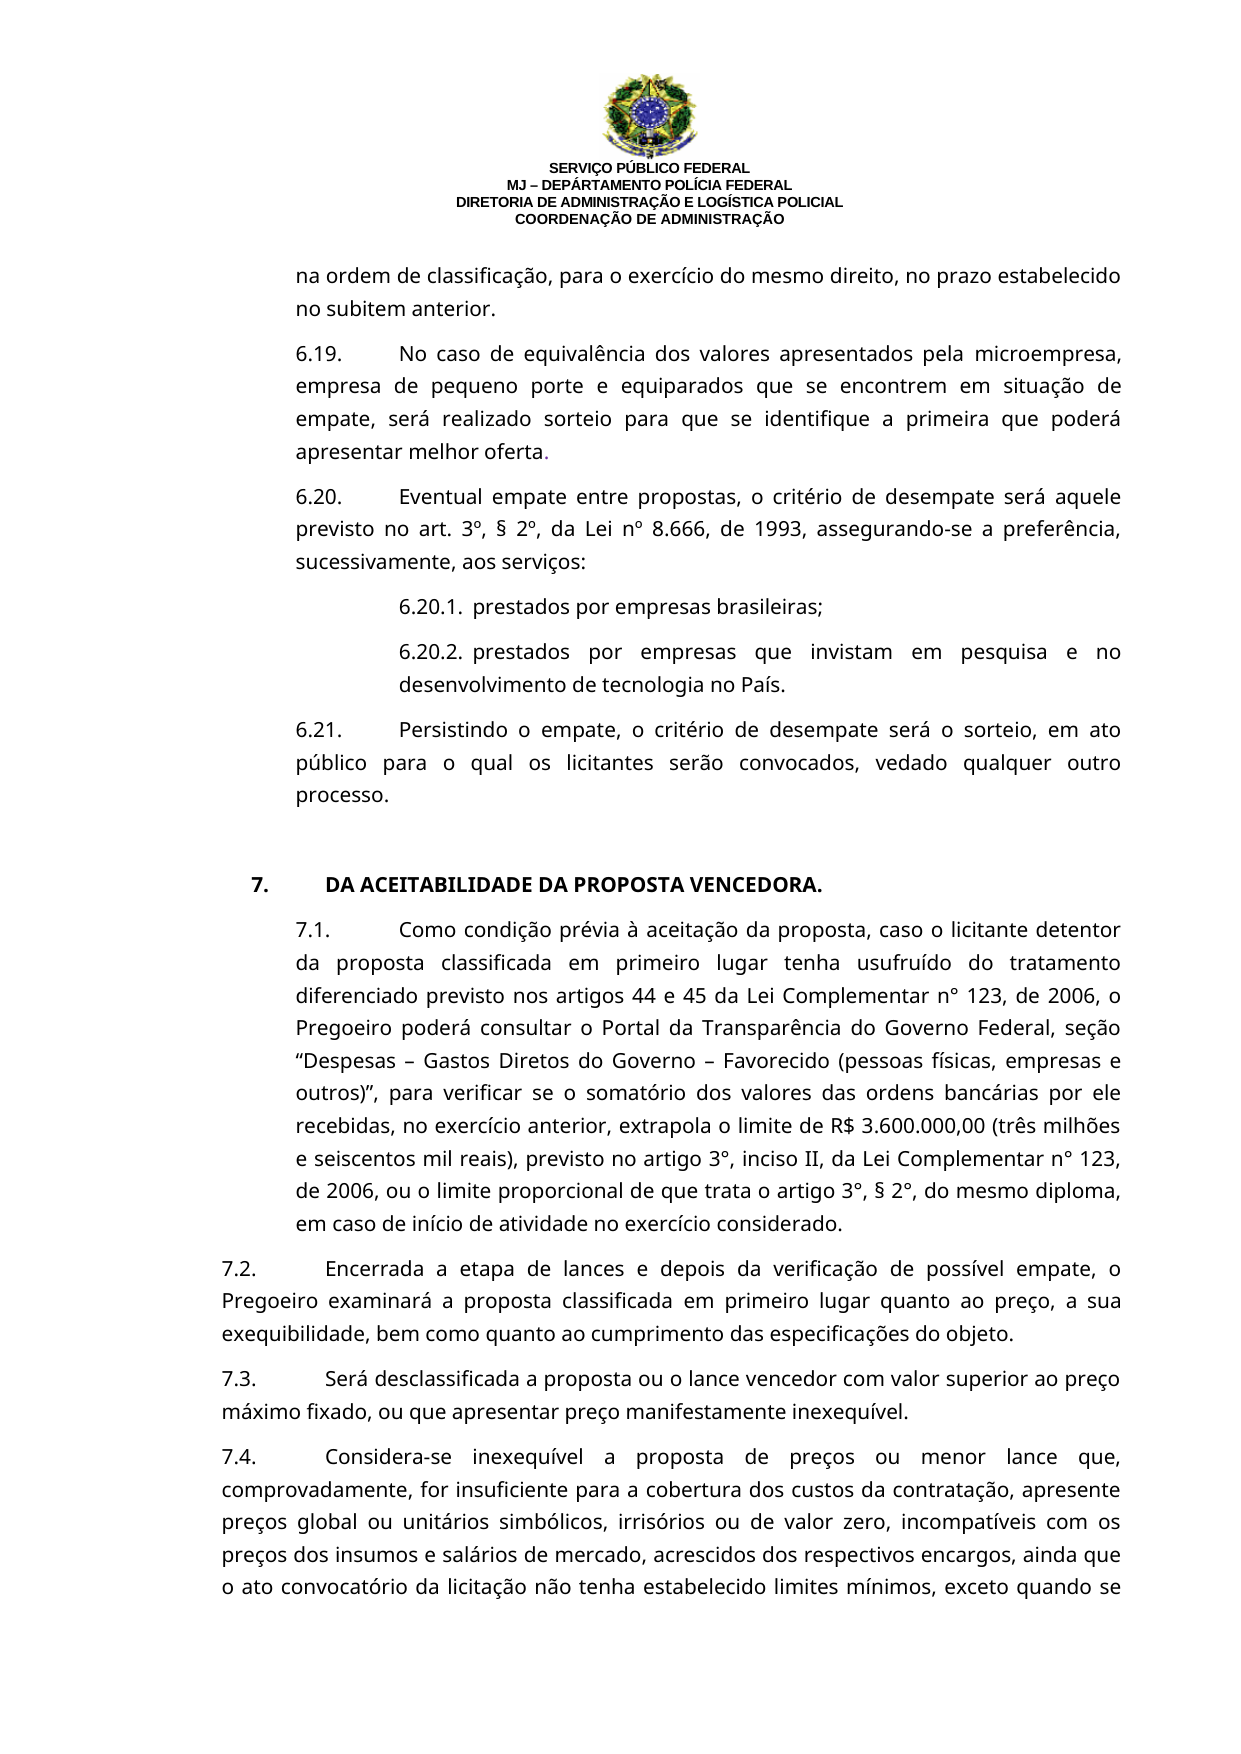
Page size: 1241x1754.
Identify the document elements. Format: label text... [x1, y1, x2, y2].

list Será desclassificada a proposta ou o lance vencedor com valor superior ao preço máximo fixado, ou que apresentar preço manifestamente inexequível. [221, 1364, 1122, 1425]
list Como condição prévia à aceitação da proposta, caso o licitante detentor da proposta classificada em primeiro lugar tenha usufruído do tratamento diferenciado previsto nos artigos 44 e 45 da Lei Complementar n° 123, de 2006, o Pregoeiro poderá consultar o Portal da Transparência do Governo Federal, seção “Despesas – Gastos Diretos do Governo – Favorecido (pessoas físicas, empresas e outros)”, para verificar se o somatório dos valores das ordens bancárias por ele recebidas, no exercício anterior, extrapola o limite de R$ 3.600.000,00 (três milhões e seiscentos mil reais), previsto no artigo 3°, inciso II, da Lei Complementar n° 123, de 2006, ou o limite proporcional de que trata o artigo 3°, § 2°, do mesmo diploma, em caso de início de atividade no exercício considerado. [295, 916, 1122, 1237]
list Encerrada a etapa de lances e depois da verificação de possível empate, o Pregoeiro examinará a proposta classificada em primeiro lugar quanto ao preço, a sua exequibilidade, bem como quanto ao cumprimento das especificações do objeto. [221, 1254, 1122, 1348]
list DA ACEITABILIDADE DA PROPOSTA VENCEDORA. [215, 870, 1124, 899]
list prestados por empresas brasileiras; [399, 592, 1122, 621]
list No caso de equivalência dos valores apresentados pela microempresa, empresa de pequeno porte e equiparados que se encontrem em situação de empate, será realizado sorteio para que se identifique a primeira que poderá apresentar melhor oferta. [295, 339, 1122, 465]
list Eventual empate entre propostas, o critério de desempate será aquele previsto no art. 3º, § 2º, da Lei nº 8.666, de 1993, assegurando-se a preferência, sucessivamente, aos serviços: [295, 482, 1122, 576]
list prestados por empresas que invistam em pesquisa e no desenvolvimento de tecnologia no País. [399, 637, 1122, 698]
list Persistindo o empate, o critério de desempate será o sorteio, em ato público para o qual os licitantes serão convocados, vedado qualquer outro processo. [295, 715, 1122, 809]
